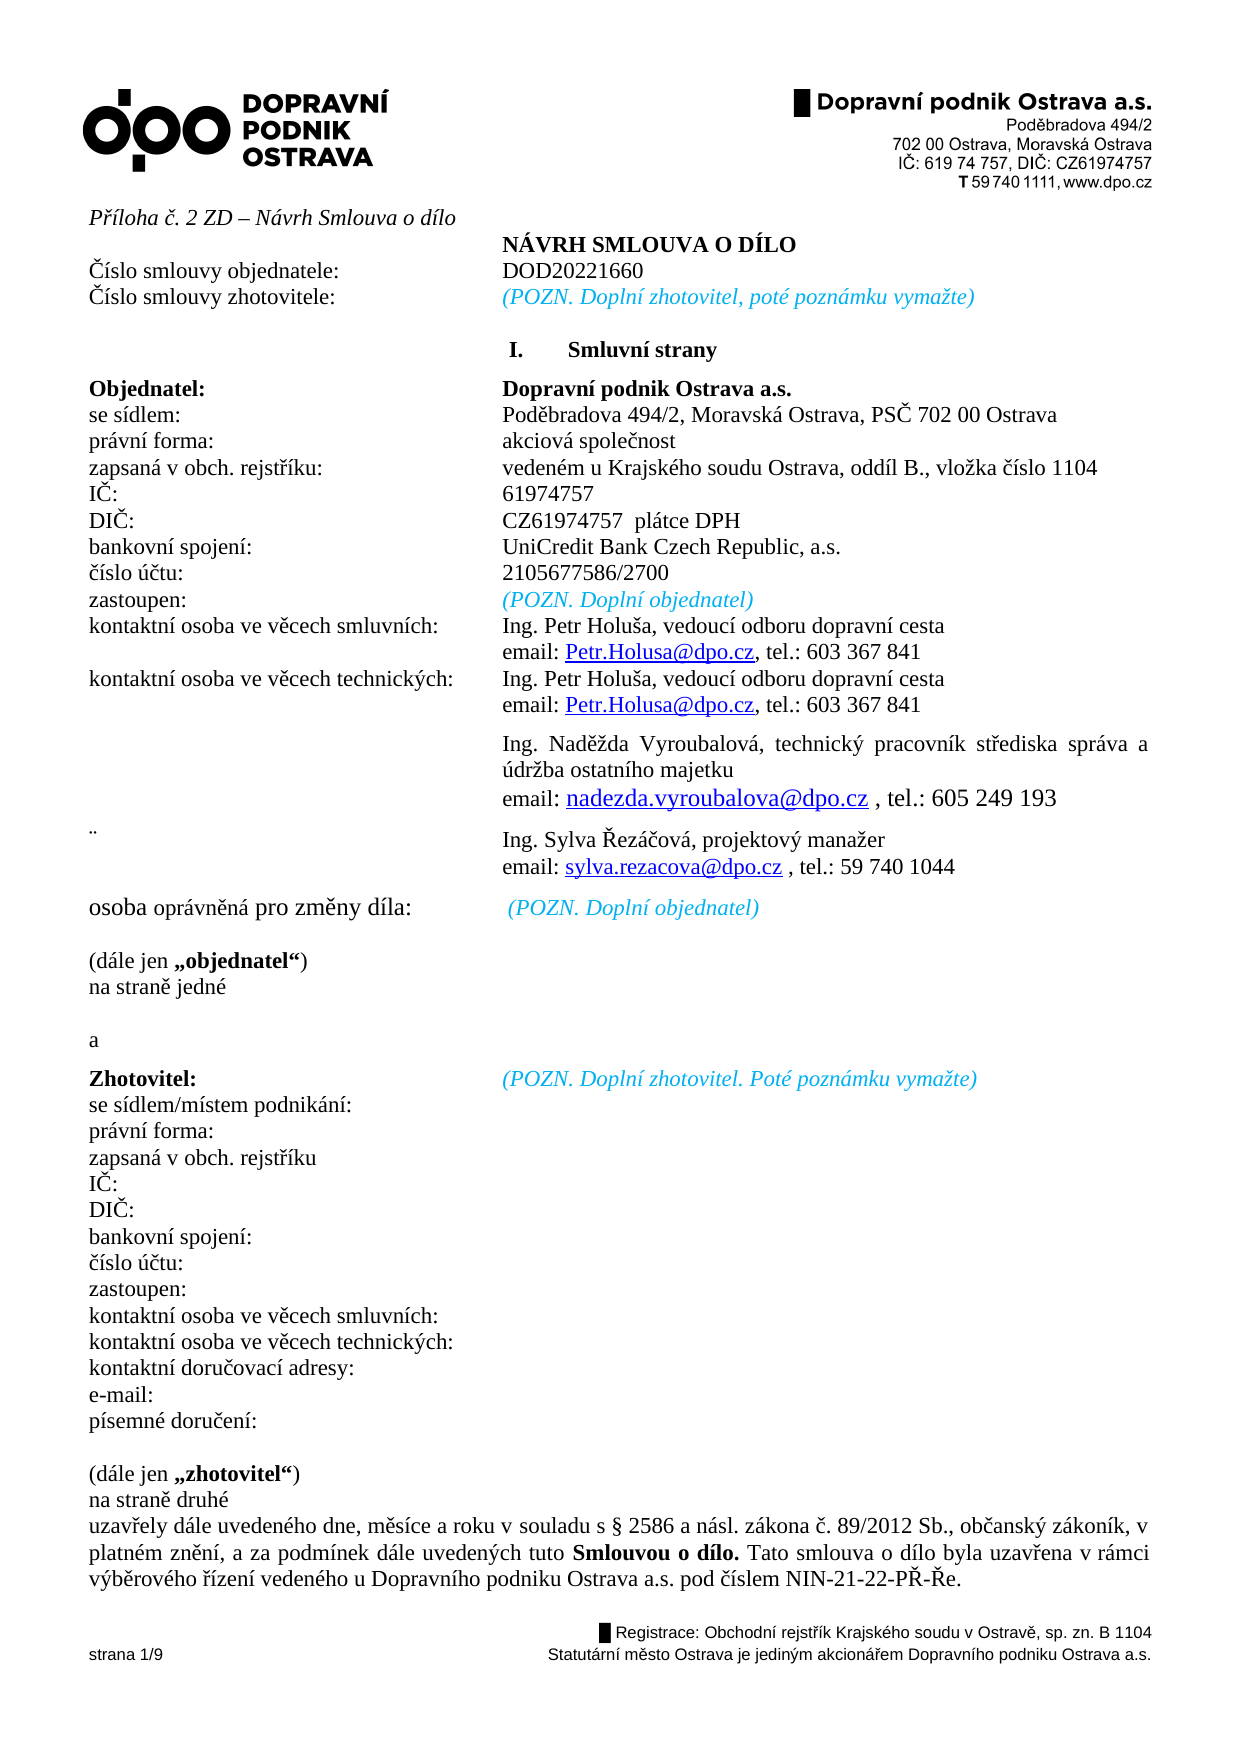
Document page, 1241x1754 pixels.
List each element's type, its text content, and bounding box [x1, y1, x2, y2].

text Číslo smlouvy objednatele: DOD20221660 [89, 257, 1152, 283]
text a [89, 1026, 1149, 1052]
text IČ: 61974757 [89, 480, 1149, 507]
text na straně jedné [89, 973, 1149, 999]
text uzavřely dále uvedeného dne, měsíce a roku v souladu s § 2586 a násl. zákona č. 89/2012 Sb., občanský zákoník, v platném znění, a za podmínek dále uvedených tuto Smlouvou o dílo. Tato smlouva o dílo byla uzavřena v rámci výběrového řízení vedeného u Dopravního podniku Ostrava a.s. pod číslem NIN-21-22-PŘ-Ře. [89, 1513, 1149, 1592]
text kontaktní osoba ve věcech smluvních: [89, 1302, 1149, 1328]
text číslo účtu: 2105677586/2700 [89, 559, 1149, 586]
text kontaktní doručovací adresy: [89, 1354, 1149, 1381]
picture [82, 89, 389, 172]
text osoba oprávněná pro změny díla: (POZN. Doplní objednatel) [89, 892, 1149, 920]
picture [793, 89, 1152, 191]
text email: sylva.rezacova@dpo.cz , tel.: 59 740 1044 [89, 853, 1149, 879]
text IČ: [89, 1170, 1149, 1196]
text zastoupen: (POZN. Doplní objednatel) [89, 586, 1149, 612]
text kontaktní osoba ve věcech technických: Ing. Petr Holuša, vedoucí odboru dopravní cesta [89, 665, 1149, 691]
text Zhotovitel: (POZN. Doplní zhotovitel. Poté poznámku vymažte) [89, 1064, 1149, 1091]
text email: nadezda.vyroubalova@dpo.cz , tel.: 605 249 193 [89, 783, 1149, 811]
text (dále jen „zhotovitel“) [89, 1460, 1149, 1486]
text zastoupen: [89, 1275, 1149, 1302]
list Smluvní strany [89, 336, 1152, 362]
text zapsaná v obch. rejstříku [89, 1144, 1149, 1170]
text zapsaná v obch. rejstříku: vedeném u Krajského soudu Ostrava, oddíl B., vložka číslo 1104 [89, 454, 1149, 480]
text Číslo smlouvy zhotovitele: (POZN. Doplní zhotovitel, poté poznámku vymažte) [89, 283, 1152, 310]
text email: Petr.Holusa@dpo.cz, tel.: 603 367 841 [89, 691, 1149, 717]
text bankovní spojení: UniCredit Bank Czech Republic, a.s. [89, 533, 1149, 559]
text e-mail: [89, 1381, 1149, 1407]
text právní forma: akciová společnost [89, 428, 1149, 454]
text Objednatel: Dopravní podnik Ostrava a.s. [89, 375, 1149, 401]
text DIČ: CZ61974757 plátce DPH [89, 507, 1149, 533]
text kontaktní osoba ve věcech smluvních: Ing. Petr Holuša, vedoucí odboru dopravní cesta [89, 612, 1149, 638]
text se sídlem/místem podnikání: [89, 1091, 1149, 1117]
text ¨ Ing. Sylva Řezáčová, projektový manažer [89, 824, 1149, 853]
text bankovní spojení: [89, 1223, 1149, 1249]
text Ing. Naděžda Vyroubalová, technický pracovník střediska správa a údržba ostatního majetku [89, 730, 1149, 783]
text právní forma: [89, 1117, 1149, 1144]
text písemné doručení: [89, 1407, 1149, 1433]
text (dále jen „objednatel“) [89, 947, 1149, 973]
text se sídlem: Poděbradova 494/2, Moravská Ostrava, PSČ 702 00 Ostrava [89, 401, 1149, 428]
text email: Petr.Holusa@dpo.cz, tel.: 603 367 841 [89, 638, 1149, 665]
text kontaktní osoba ve věcech technických: [89, 1328, 1149, 1354]
text NÁVRH SMLOUVA O DÍLO [89, 231, 1152, 257]
text číslo účtu: [89, 1249, 1149, 1275]
text na straně druhé [89, 1486, 1149, 1513]
text Příloha č. 2 ZD – Návrh Smlouva o dílo [89, 204, 1152, 231]
text DIČ: [89, 1196, 1149, 1223]
